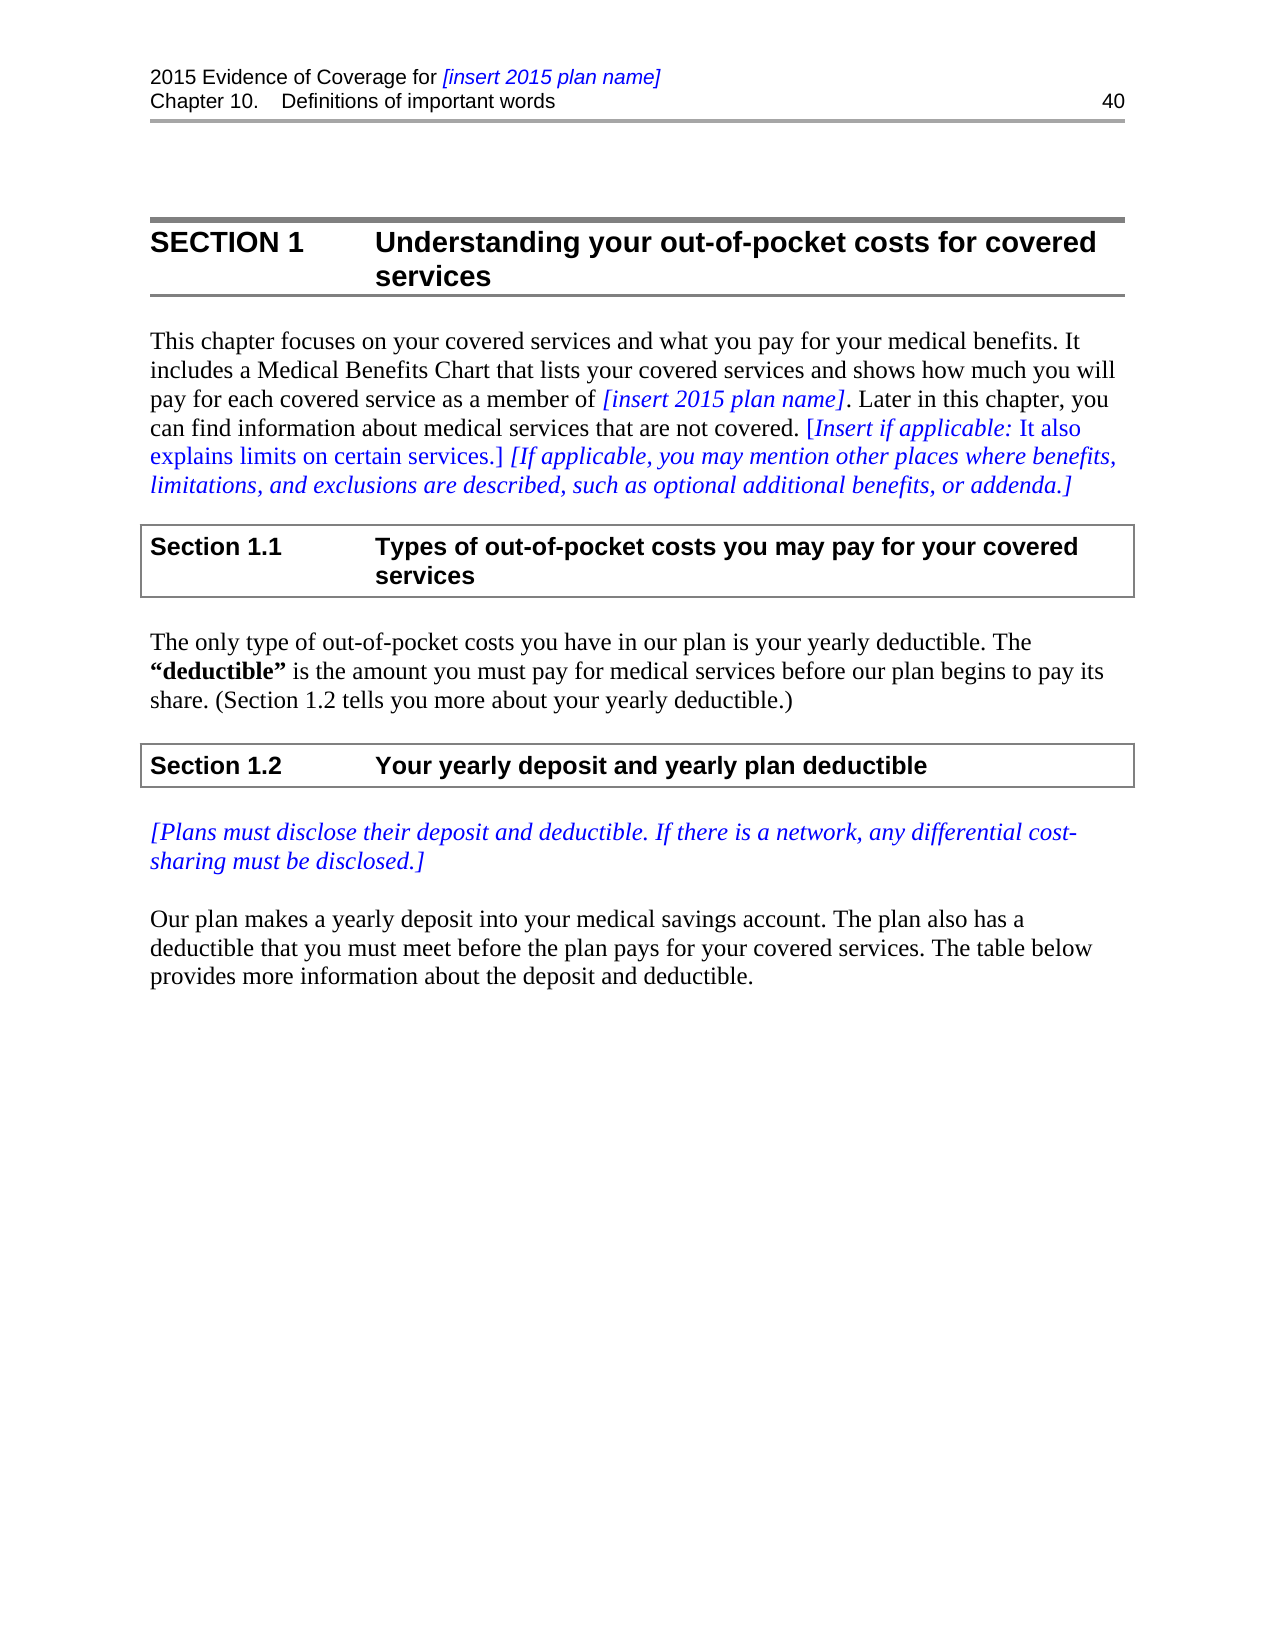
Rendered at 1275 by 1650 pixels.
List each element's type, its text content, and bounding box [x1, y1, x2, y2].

subtitle Section 1.1 Types of out-of-pocket costs you may pay for your covered services [142, 526, 1133, 596]
text This chapter focuses on your covered services and what you pay for your medical benefits. It includes a Medical Benefits Chart that lists your covered services and shows how much you will pay for each covered service as a member of [insert 2015 plan name]. Later in this chapter, you can find information about medical services that are not covered. [Insert if applicable: It also explains limits on certain services.] [If applicable, you may mention other places where benefits, limitations, and exclusions are described, such as optional additional benefits, or addenda.] [150, 326, 1134, 499]
text The only type of out-of-pocket costs you have in our plan is your yearly deductible. The “deductible” is the amount you must pay for medical services before our plan begins to pay its share. (Section 1.2 tells you more about your yearly deductible.) [150, 627, 1125, 713]
subtitle SECTION 1 Understanding your out-of-pocket costs for covered services [150, 223, 1125, 294]
subtitle Section 1.2 Your yearly deposit and yearly plan deductible [142, 745, 1133, 786]
text [Plans must disclose their deposit and deductible. If there is a network, any differential cost-sharing must be disclosed.] [150, 817, 1125, 875]
text Our plan makes a yearly deposit into your medical savings account. The plan also has a deductible that you must meet before the plan pays for your covered services. The table below provides more information about the deposit and deductible. [150, 904, 1125, 990]
